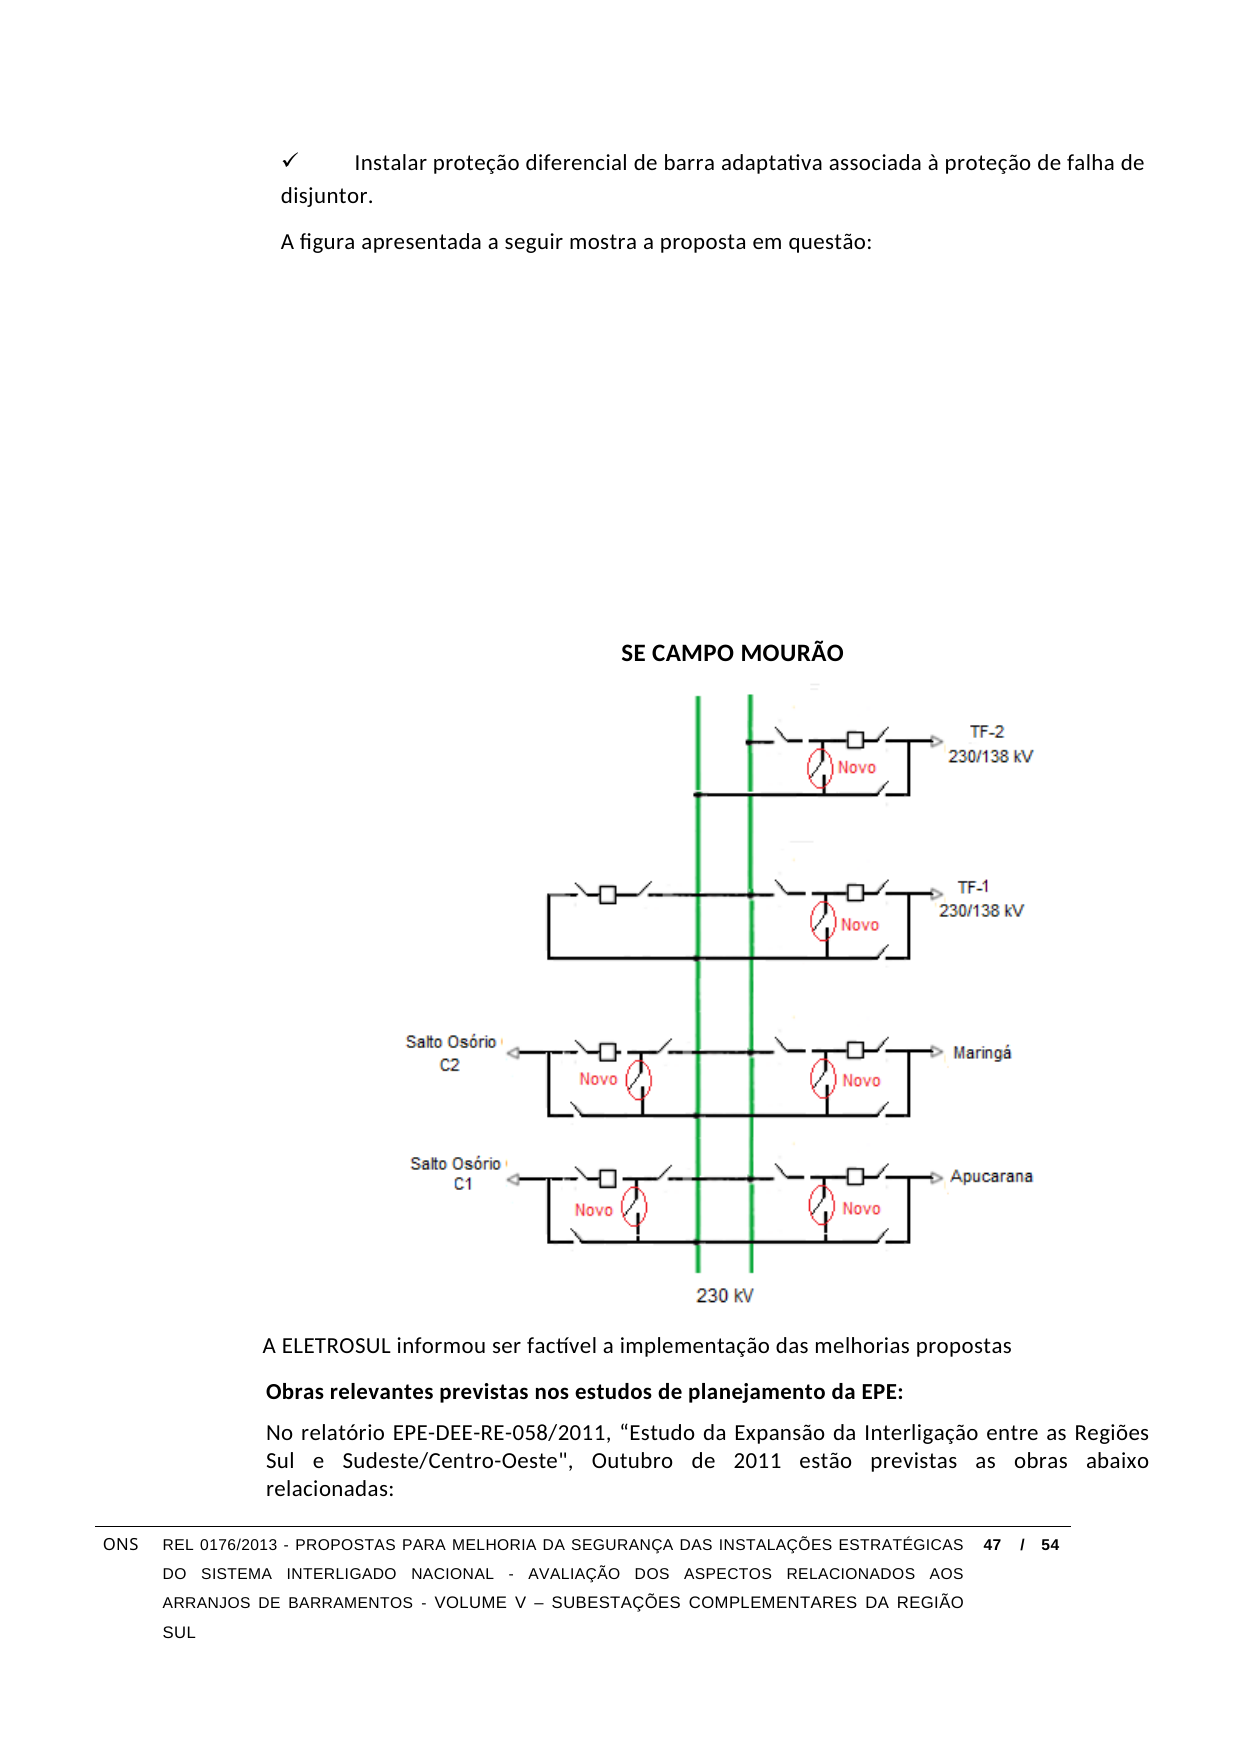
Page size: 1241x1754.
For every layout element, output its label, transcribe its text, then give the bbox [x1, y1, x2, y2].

text Obras relevantes previstas nos estudos de planejamento da EPE: [266, 1373, 1152, 1406]
text SE CAMPO MOURÃO [313, 635, 1152, 668]
text No relatório EPE-DEE-RE-058/2011, “Estudo da Expansão da Interligação entre as Regiões Sul e Sudeste/Centro-Oeste", Outubro de 2011 estão previstas as obras abaixo relacionadas: [266, 1418, 1152, 1503]
picture [386, 667, 1069, 1318]
list A figura apresentada a seguir mostra a proposta em questão: [281, 223, 1152, 256]
text A ELETROSUL informou ser factível a implementação das melhorias propostas [207, 1327, 1152, 1360]
list Instalar proteção diferencial de barra adaptativa associada à proteção de falha de disjuntor. [281, 143, 1152, 210]
